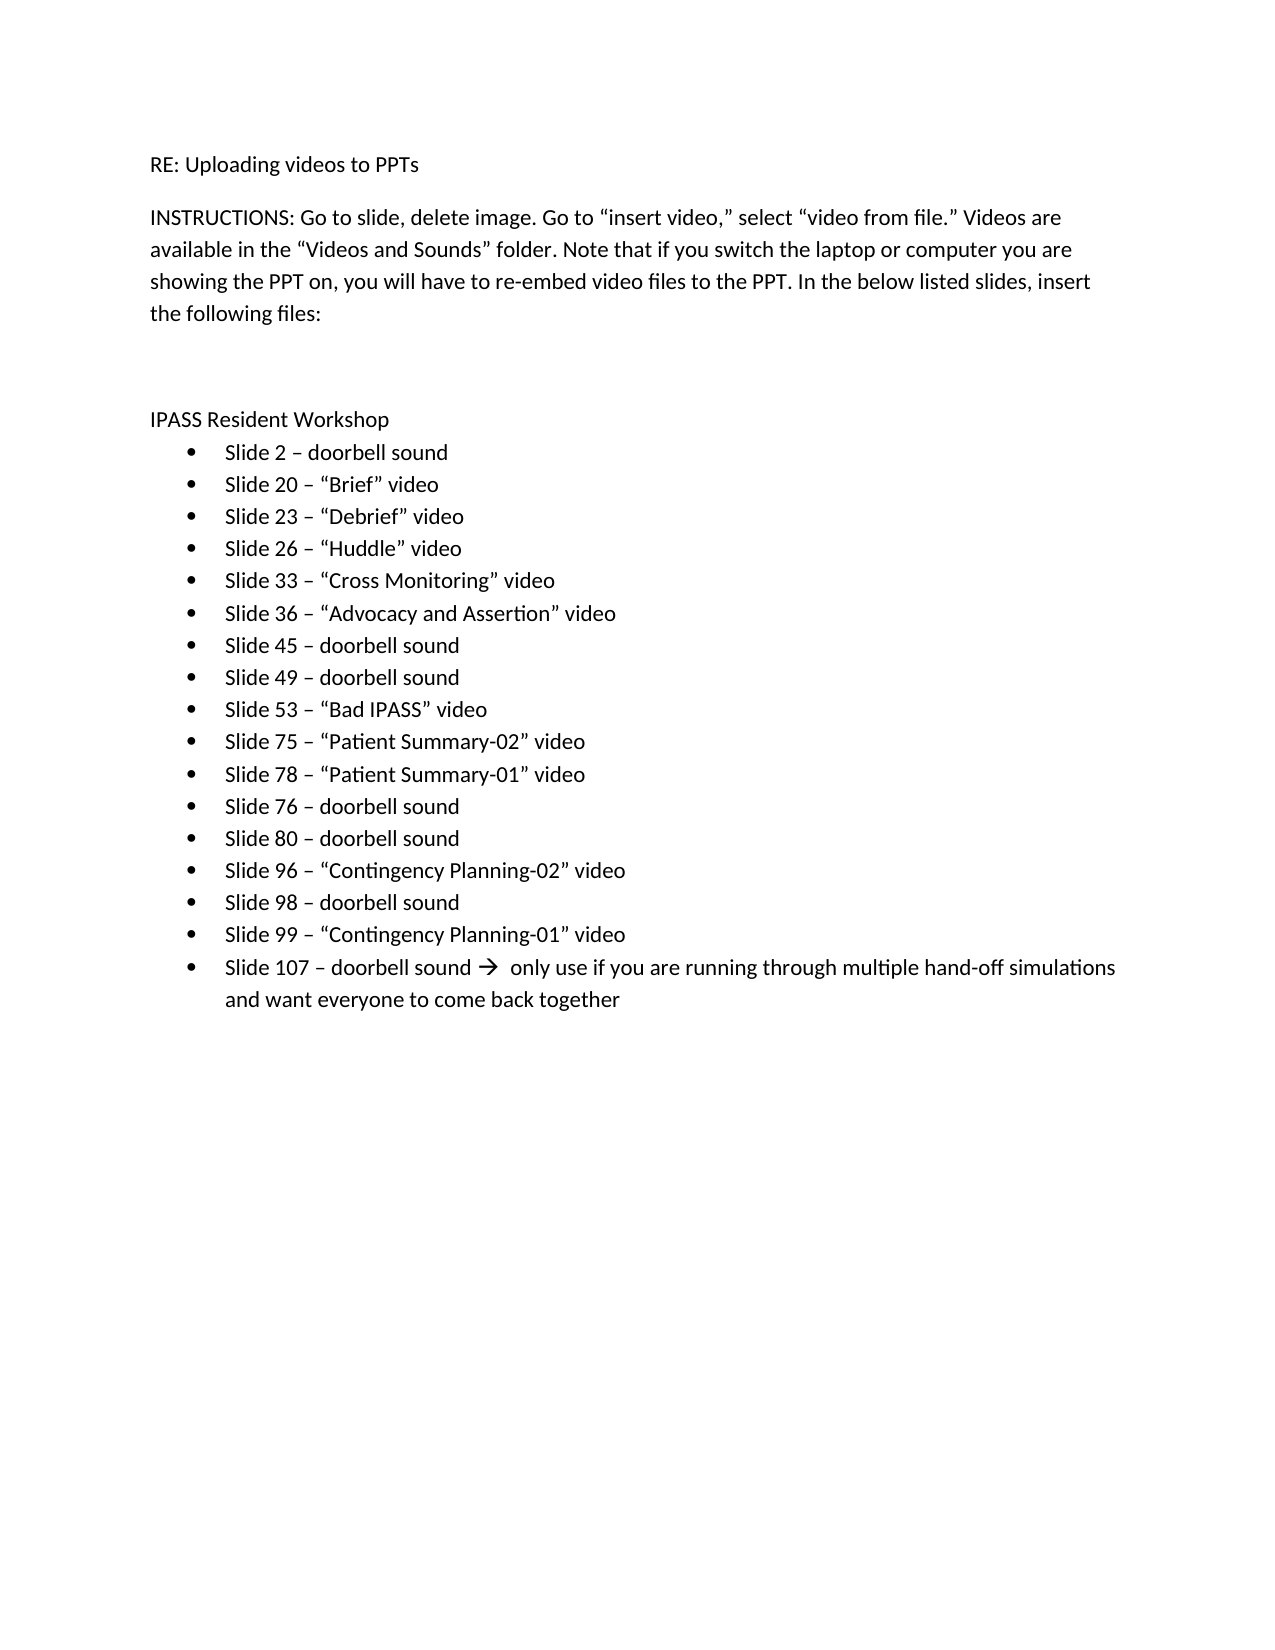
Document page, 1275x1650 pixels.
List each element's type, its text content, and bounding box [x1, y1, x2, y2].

list Slide 2 – doorbell sound [187, 438, 1125, 466]
text IPASS Resident Workshop [150, 406, 1125, 434]
list Slide 78 – “Patient Summary-01” video [187, 760, 1125, 788]
list Slide 96 – “Contingency Planning-02” video [187, 856, 1125, 884]
list Slide 53 – “Bad IPASS” video [187, 695, 1125, 723]
text INSTRUCTIONS: Go to slide, delete image. Go to “insert video,” select “video from file.” Videos are available in the “Videos and Sounds” folder. Note that if you switch the laptop or computer you are showing the PPT on, you will have to re-embed video files to the PPT. In the below listed slides, insert the following files: [150, 203, 1125, 328]
list Slide 76 – doorbell sound [187, 792, 1125, 820]
list Slide 49 – doorbell sound [187, 663, 1125, 691]
list Slide 80 – doorbell sound [187, 824, 1125, 852]
list Slide 99 – “Contingency Planning-01” video [187, 921, 1125, 949]
list Slide 107 – doorbell sound only use if you are running through multiple hand-off simulations and want everyone to come back together [187, 953, 1125, 1013]
list Slide 45 – doorbell sound [187, 631, 1125, 659]
list Slide 75 – “Patient Summary-02” video [187, 727, 1125, 756]
list Slide 26 – “Huddle” video [187, 534, 1125, 562]
list Slide 36 – “Advocacy and Assertion” video [187, 599, 1125, 627]
text RE: Uploading videos to PPTs [150, 150, 1125, 178]
list Slide 23 – “Debrief” video [187, 502, 1125, 530]
list Slide 20 – “Brief” video [187, 470, 1125, 498]
list Slide 98 – doorbell sound [187, 888, 1125, 916]
list Slide 33 – “Cross Monitoring” video [187, 567, 1125, 594]
